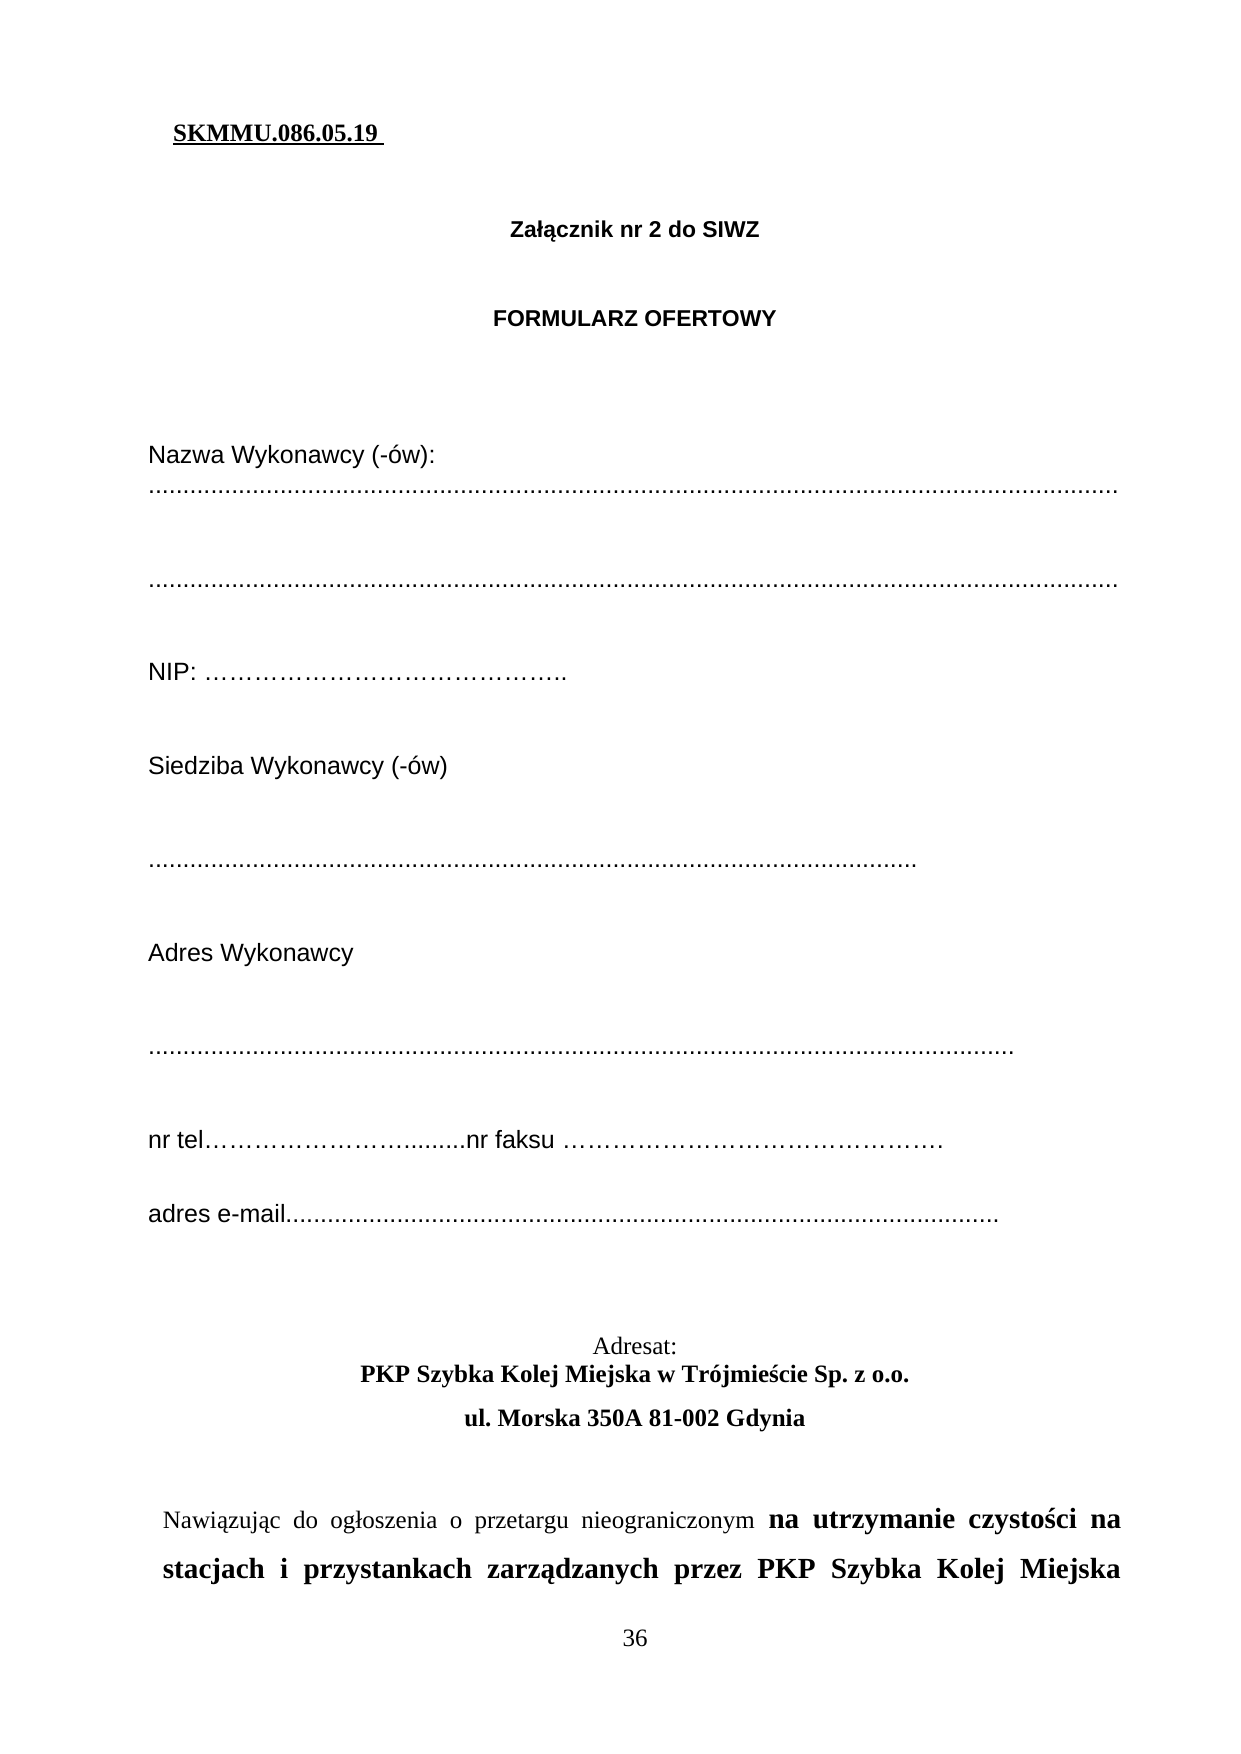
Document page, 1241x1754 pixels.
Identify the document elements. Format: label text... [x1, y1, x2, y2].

text adres e-mail....................................................................................................... [148, 1199, 1122, 1228]
text ............................................................................................................... [148, 844, 1122, 873]
text Nazwa Wykonawcy (-ów): ............................................................................................................................................ [148, 440, 1122, 499]
text PKP Szybka Kolej Miejska w Trójmieście Sp. z o.o. [148, 1359, 1122, 1388]
text ............................................................................................................................. [148, 1031, 1122, 1060]
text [163, 1501, 1122, 1585]
text SKMMU.086.05.19 [148, 118, 1122, 147]
text nr tel…………………….........nr faksu ………………………………………. [148, 1125, 1122, 1154]
text ul. Morska 350A 81-002 Gdynia [148, 1403, 1122, 1431]
text NIP: …………………………………….. [148, 657, 1122, 686]
text FORMULARZ OFERTOWY [148, 305, 1122, 331]
text Adres Wykonawcy [148, 938, 1122, 967]
text Siedziba Wykonawcy (-ów) [148, 751, 1122, 779]
text Adresat: [148, 1331, 1122, 1359]
text ............................................................................................................................................ [148, 564, 1122, 592]
text Załącznik nr 2 do SIWZ [148, 188, 1122, 242]
